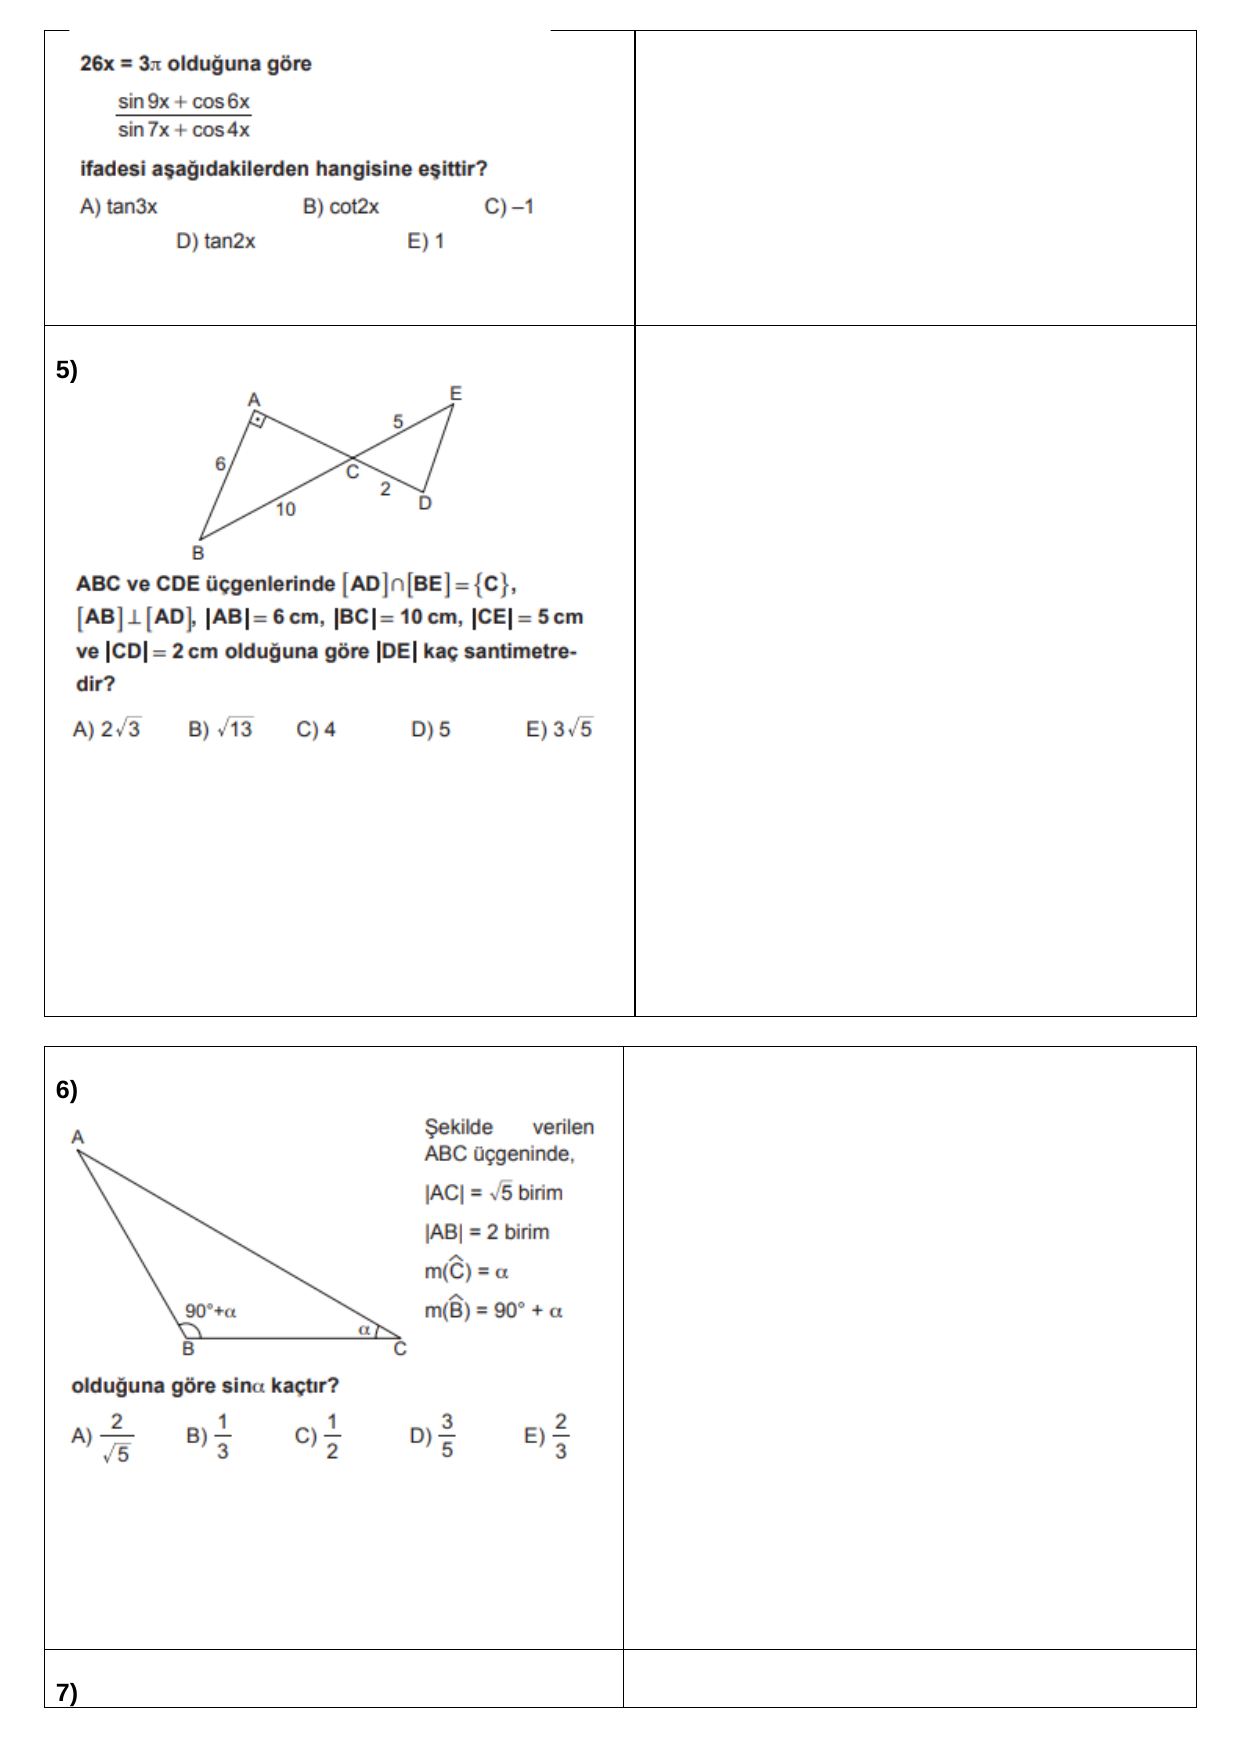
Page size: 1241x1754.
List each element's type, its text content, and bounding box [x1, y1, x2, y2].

picture [55, 383, 603, 757]
table_cell [636, 31, 1196, 325]
table_cell [636, 326, 1196, 1016]
picture [55, 1104, 603, 1476]
picture [69, 30, 551, 297]
table_header 6) [45, 1047, 623, 1648]
table_cell 4) [45, 31, 634, 325]
table_cell 5) [45, 326, 634, 1016]
table_cell 7) [45, 1650, 623, 1707]
table_header [624, 1047, 1196, 1648]
table_cell [624, 1650, 1196, 1707]
